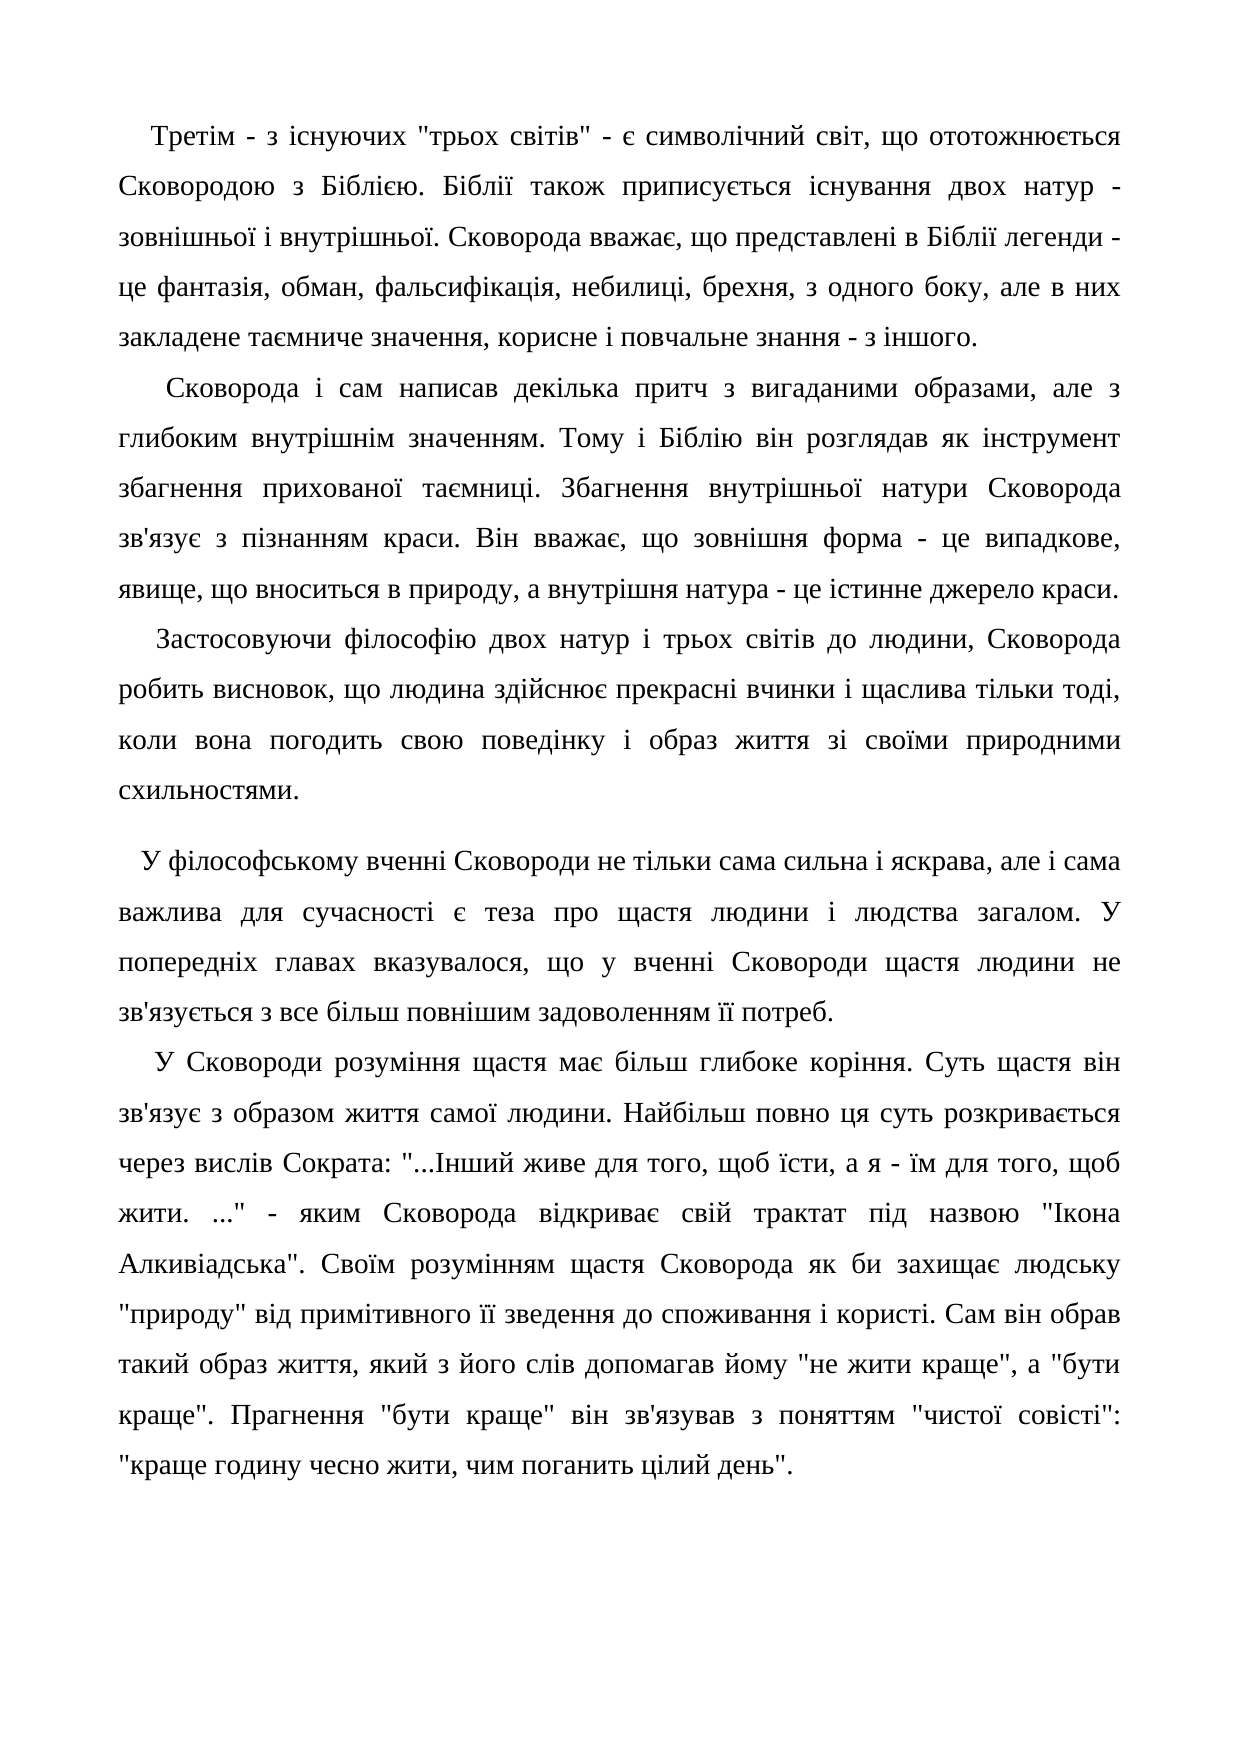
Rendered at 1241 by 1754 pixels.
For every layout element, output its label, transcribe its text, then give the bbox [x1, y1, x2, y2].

text У філософському вченні Сковороди не тільки сама сильна і яскрава, але і сама важлива для сучасності є теза про щастя людини і людства загалом. У попередніх главах вказувалося, що у вченні Сковороди щастя людини не зв'язується з все більш повнішим задоволенням її потреб. [118, 843, 1122, 1028]
text Сковорода і сам написав декілька притч з вигаданими образами, але з глибоким внутрішнім значенням. Тому і Біблію він розглядав як інструмент збагнення прихованої таємниці. Збагнення внутрішньої натури Сковорода зв'язує з пізнанням краси. Він вважає, що зовнішня форма - це випадкове, явище, що вноситься в природу, а внутрішня натура - це істинне джерело краси. [118, 370, 1122, 604]
text У Сковороди розуміння щастя має більш глибоке коріння. Суть щастя він зв'язує з образом життя самої людини. Найбільш повно ця суть розкривається через вислів Сократа: "...Інший живе для того, щоб їсти, а я - їм для того, щоб жити. ..." - яким Сковорода відкриває свій трактат під назвою "Ікона Алкивіадська". Своїм розумінням щастя Сковорода як би захищає людську "природу" від примітивного її зведення до споживання і користі. Сам він обрав такий образ життя, який з його слів допомагав йому "не жити краще", а "бути краще". Прагнення "бути краще" він зв'язував з поняттям "чистої совісті": "краще годину чесно жити, чим поганить цілий день". [118, 1044, 1122, 1481]
text Третім - з існуючих "трьох світів" - є символічний світ, що ототожнюється Сковородою з Біблією. Біблії також приписується існування двох натур -зовнішньої і внутрішньої. Сковорода вважає, що представлені в Біблії легенди -це фантазія, обман, фальсифікація, небилиці, брехня, з одного боку, але в них закладене таємниче значення, корисне і повчальне знання - з іншого. [118, 118, 1122, 353]
text Застосовуючи філософію двох натур і трьох світів до людини, Сковорода робить висновок, що людина здійснює прекрасні вчинки і щаслива тільки тоді, коли вона погодить свою поведінку і образ життя зі своїми природними схильностями. [118, 621, 1122, 806]
